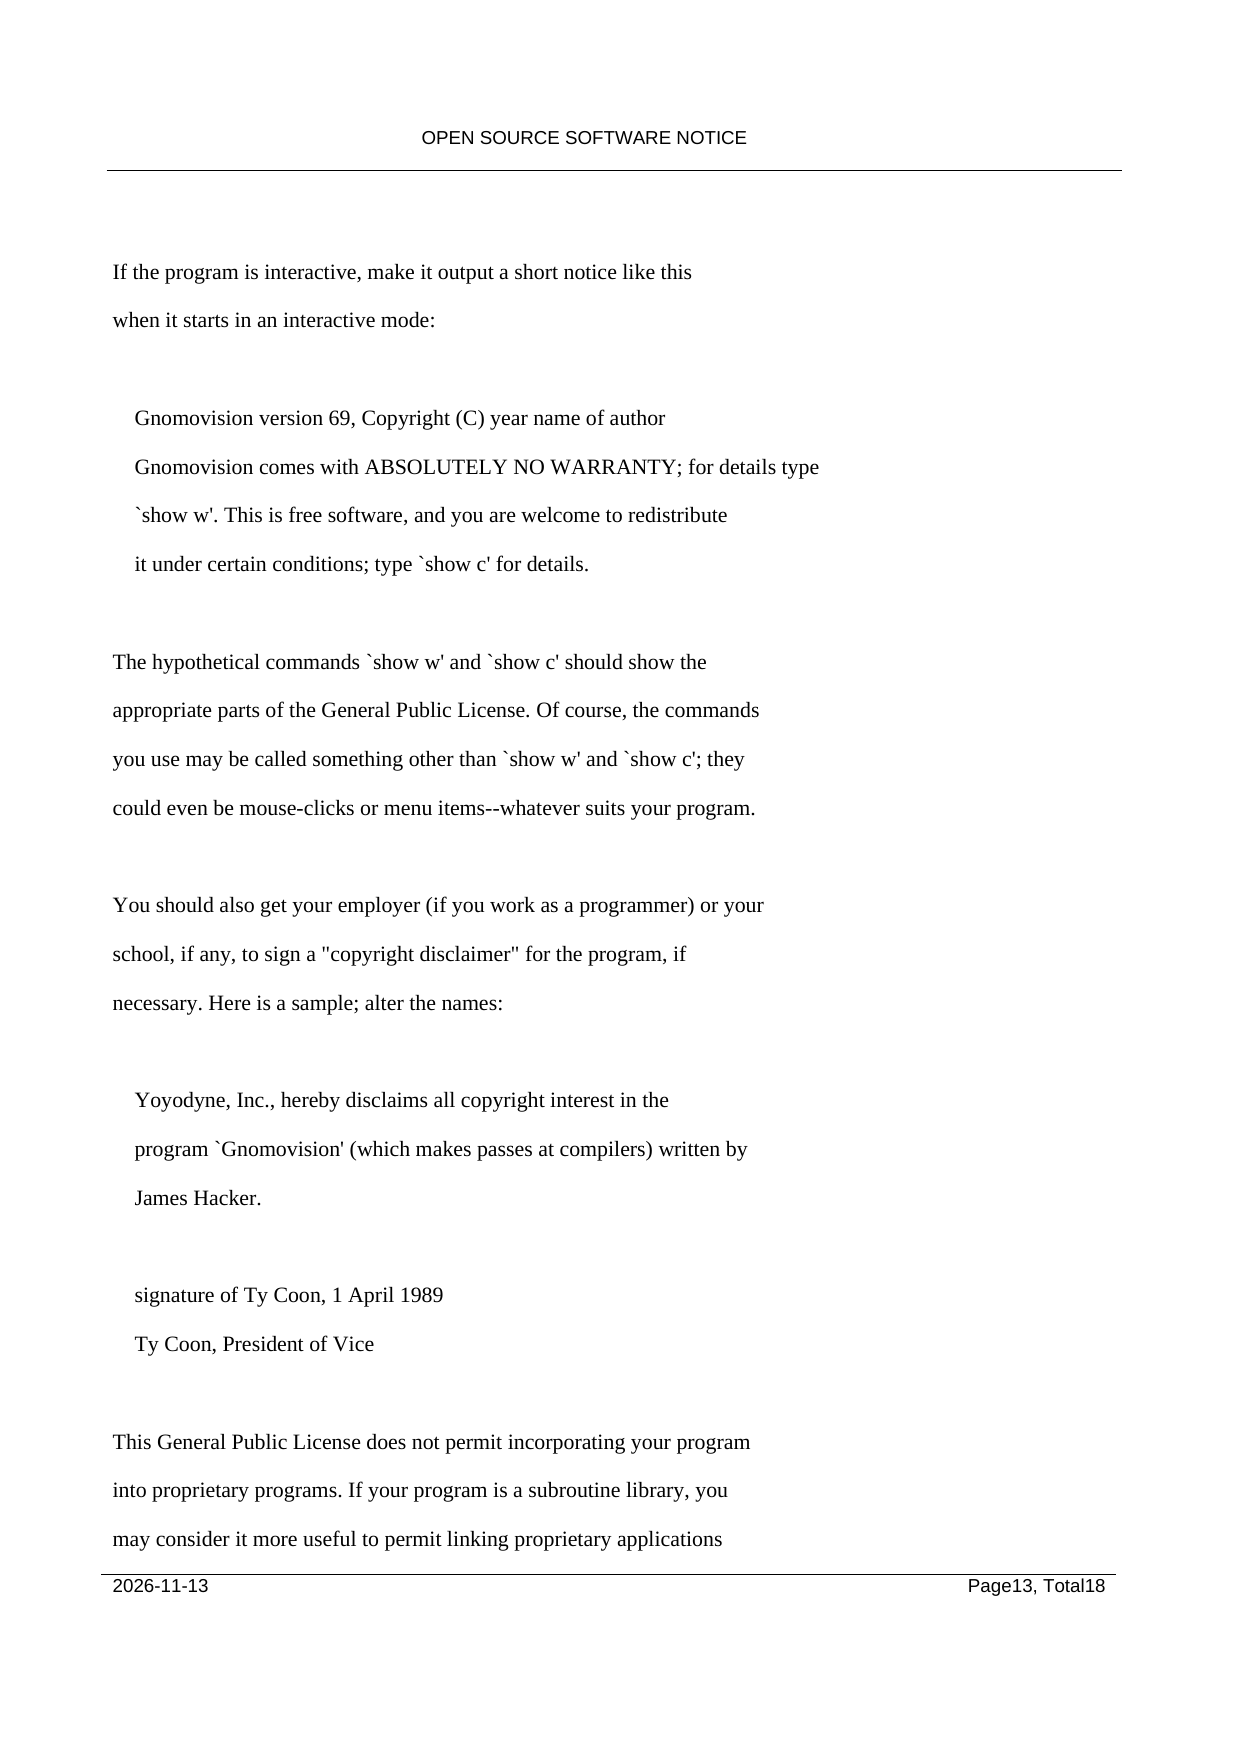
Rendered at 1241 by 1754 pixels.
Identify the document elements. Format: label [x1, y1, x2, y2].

text [112, 206, 1128, 1555]
